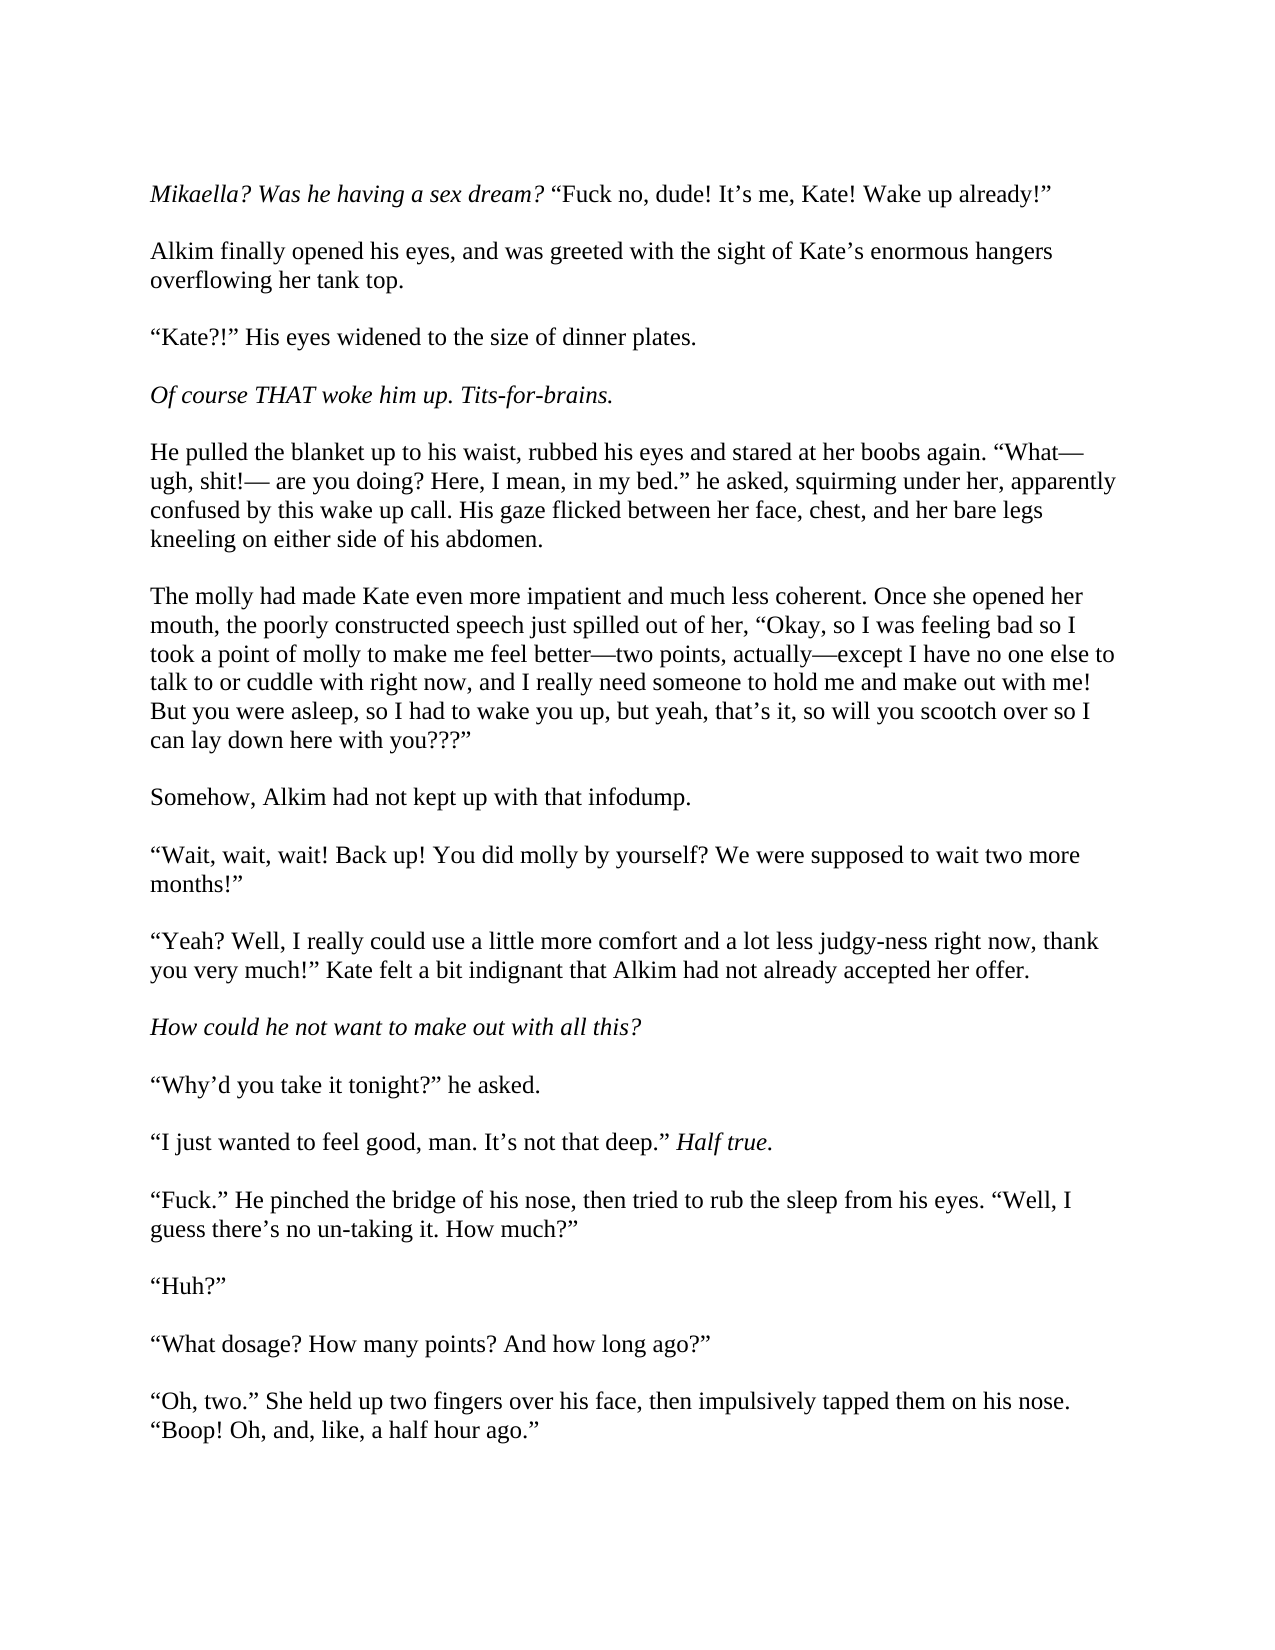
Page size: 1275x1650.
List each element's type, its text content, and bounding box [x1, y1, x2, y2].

text “Yeah? Well, I really could use a little more comfort and a lot less judgy-ness right now, thank you very much!” Kate felt a bit indignant that Alkim had not already accepted her offer. [150, 926, 1125, 984]
text “Oh, two.” She held up two fingers over his face, then impulsively tapped them on his nose. “Boop! Oh, and, like, a half hour ago.” [150, 1386, 1125, 1444]
text Of course THAT woke him up. Tits-for-brains. [150, 380, 1125, 409]
text “Wait, wait, wait! Back up! You did molly by yourself? We were supposed to wait two more months!” [150, 840, 1125, 897]
text “Why’d you take it tonight?” he asked. [150, 1070, 1125, 1099]
text “I just wanted to feel good, man. It’s not that deep.” Half true. [150, 1127, 1125, 1156]
text The molly had made Kate even more impatient and much less coherent. Once she opened her mouth, the poorly constructed speech just spilled out of her, “Okay, so I was feeling bad so I took a point of molly to make me feel better—two points, actually—except I have no one else to talk to or cuddle with right now, and I really need someone to hold me and make out with me! But you were asleep, so I had to wake you up, but yeah, that’s it, so will you scootch over so I can lay down here with you???” [150, 581, 1125, 754]
text Mikaella? Was he having a sex dream? “Fuck no, dude! It’s me, Kate! Wake up already!” [150, 179, 1125, 207]
text He pulled the blanket up to his waist, rubbed his eyes and stared at her boobs again. “What—ugh, shit!— are you doing? Here, I mean, in my bed.” he asked, squirming under her, apparently confused by this wake up call. His gaze flicked between her face, chest, and her bare legs kneeling on either side of his abdomen. [150, 437, 1125, 552]
text Somehow, Alkim had not kept up with that infodump. [150, 782, 1125, 811]
text Alkim finally opened his eyes, and was greeted with the sight of Kate’s enormous hangers overflowing her tank top. [150, 236, 1125, 294]
text How could he not want to make out with all this? [150, 1012, 1125, 1041]
text “Huh?” [150, 1271, 1125, 1300]
text “Fuck.” He pinched the bridge of his nose, then tried to rub the sleep from his eyes. “Well, I guess there’s no un-taking it. How much?” [150, 1185, 1125, 1242]
text “Kate?!” His eyes widened to the size of dinner plates. [150, 322, 1125, 351]
text “What dosage? How many points? And how long ago?” [150, 1329, 1125, 1357]
